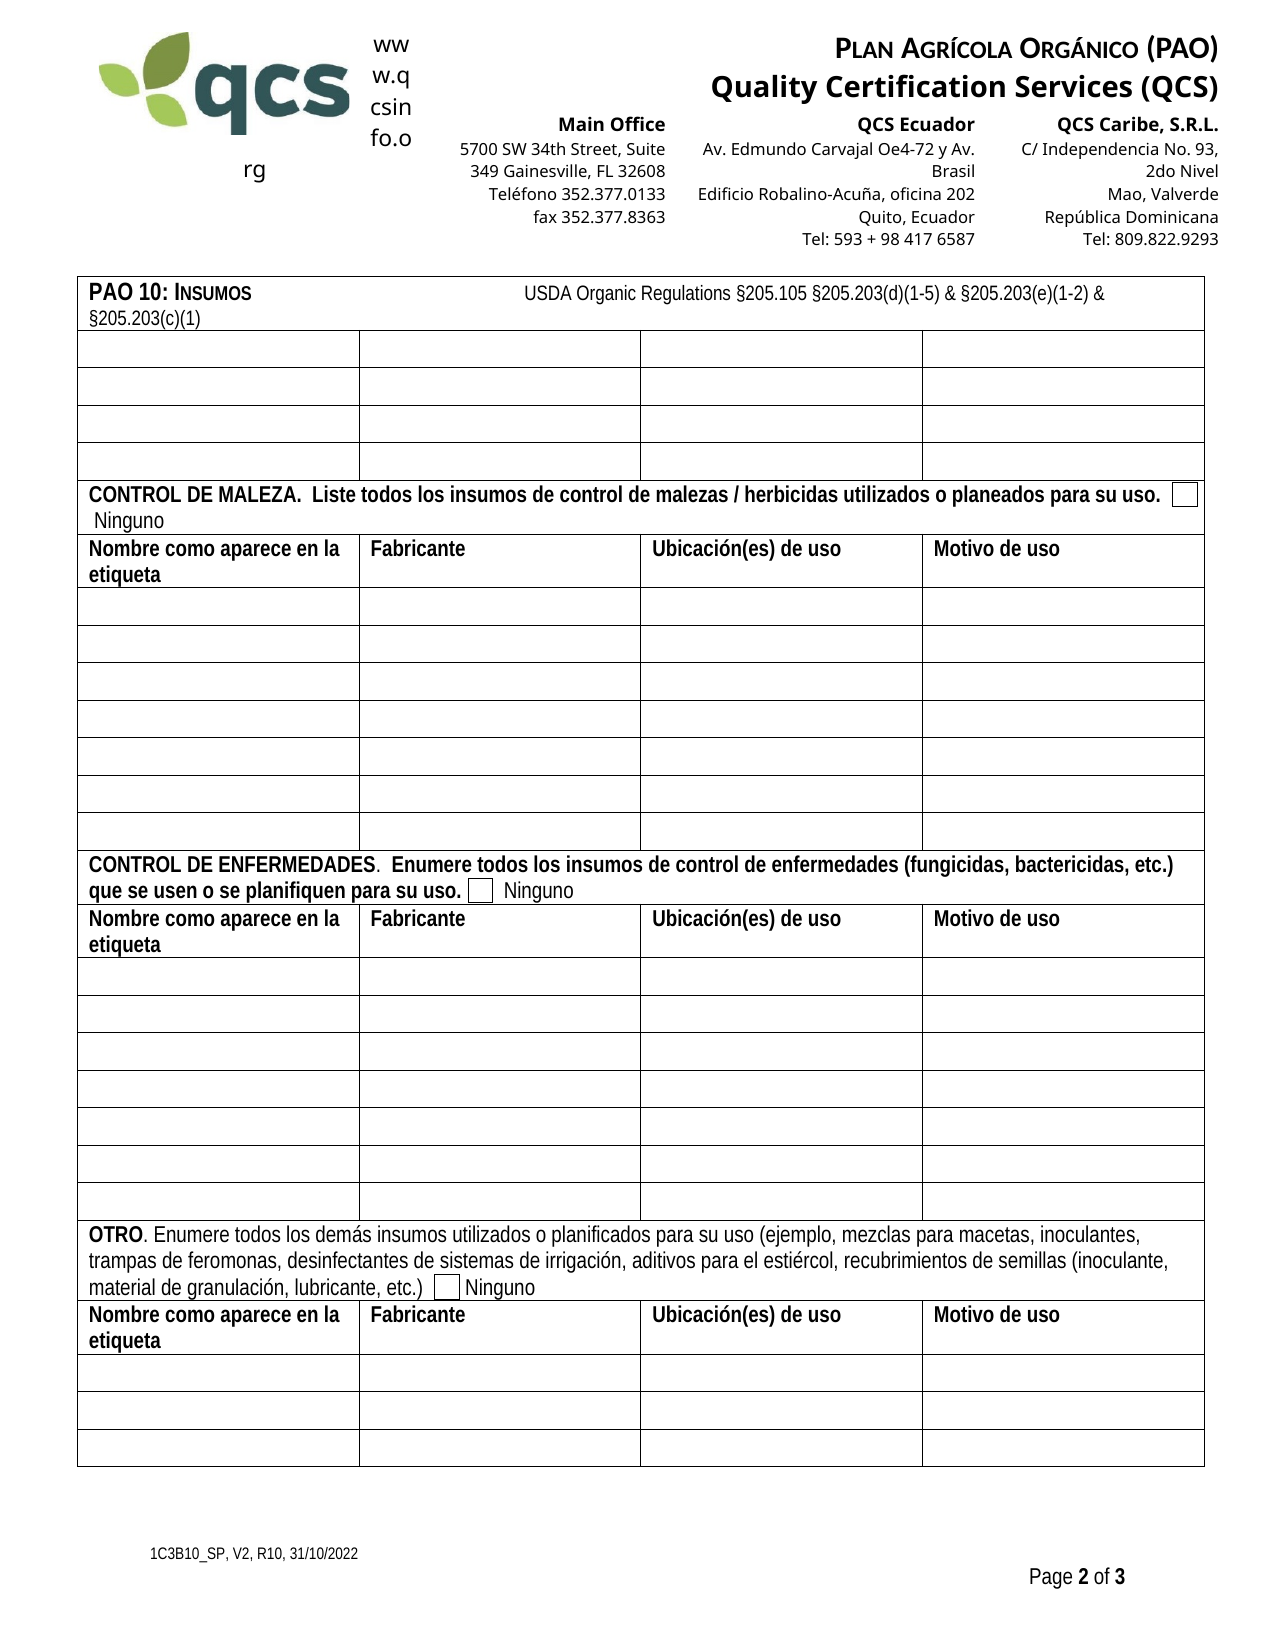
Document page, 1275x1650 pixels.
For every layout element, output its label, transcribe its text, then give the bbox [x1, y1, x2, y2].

table_cell [360, 813, 640, 850]
table_cell Nombre como aparece en la etiqueta [78, 1301, 359, 1354]
table_cell [641, 1183, 922, 1220]
table_cell [641, 813, 922, 850]
table_cell [641, 701, 922, 737]
table_cell [360, 1430, 640, 1466]
table_cell [360, 701, 640, 737]
table_cell [923, 1108, 1204, 1145]
table_cell [923, 1392, 1204, 1429]
table_cell [641, 1071, 922, 1107]
table_cell [360, 776, 640, 812]
table_cell [360, 996, 640, 1032]
table_cell Ubicación(es) de uso [641, 1301, 922, 1354]
table_cell [78, 443, 359, 480]
table_cell Fabricante [360, 535, 640, 587]
table_cell [78, 958, 359, 995]
table_cell [641, 406, 922, 442]
table_cell [923, 701, 1204, 737]
table_cell [360, 588, 640, 625]
table_cell Motivo de uso [923, 905, 1204, 957]
table_cell [78, 368, 359, 405]
table_cell [78, 331, 359, 367]
table_cell [641, 588, 922, 625]
table_cell [78, 1430, 359, 1466]
table_cell Motivo de uso [923, 1301, 1204, 1354]
table_cell [78, 1146, 359, 1182]
table_cell [78, 1071, 359, 1107]
table_cell [641, 1430, 922, 1466]
table_cell [360, 1033, 640, 1070]
table_cell [923, 958, 1204, 995]
table_cell [360, 368, 640, 405]
table_cell [360, 1108, 640, 1145]
table_cell [923, 368, 1204, 405]
table_cell [641, 443, 922, 480]
table_cell [641, 331, 922, 367]
table_cell OTRO. Enumere todos los demás insumos utilizados o planificados para su uso (ejemplo, mezclas para macetas, inoculantes, trampas de feromonas, desinfectantes de sistemas de irrigación, aditivos para el estiércol, recubrimientos de semillas (inoculante, material de granulación, lubricante, etc.) Ninguno [78, 1221, 1204, 1300]
table_cell [360, 1071, 640, 1107]
table_cell [641, 663, 922, 700]
table_cell [360, 958, 640, 995]
table_cell [78, 588, 359, 625]
picture [98, 32, 350, 135]
table_cell [641, 368, 922, 405]
table_cell [923, 813, 1204, 850]
table_cell CONTROL DE ENFERMEDADES. Enumere todos los insumos de control de enfermedades (fungicidas, bactericidas, etc.) que se usen o se planifiquen para su uso. Ninguno [78, 851, 1204, 903]
table_cell [923, 663, 1204, 700]
table_cell [923, 626, 1204, 662]
table_cell [360, 1146, 640, 1182]
table_cell [360, 663, 640, 700]
table_cell [360, 1183, 640, 1220]
table_cell [923, 443, 1204, 480]
table_cell [78, 1033, 359, 1070]
table_cell [923, 406, 1204, 442]
table_cell [78, 663, 359, 700]
table_cell [641, 776, 922, 812]
table_cell [641, 1146, 922, 1182]
table_cell Nombre como aparece en la etiqueta [78, 535, 359, 587]
table_cell [78, 406, 359, 442]
table_cell [923, 1183, 1204, 1220]
table_cell [641, 1355, 922, 1391]
table_cell [78, 1392, 359, 1429]
table_cell [923, 1355, 1204, 1391]
table_cell [923, 1071, 1204, 1107]
table_cell Motivo de uso [923, 535, 1204, 587]
table_cell [641, 1108, 922, 1145]
table_cell [360, 626, 640, 662]
table_cell Nombre como aparece en la etiqueta [78, 905, 359, 957]
table_cell CONTROL DE MALEZA. Liste todos los insumos de control de malezas / herbicidas utilizados o planeados para su uso. Ninguno [78, 481, 1204, 533]
table_cell [923, 1146, 1204, 1182]
table_cell [923, 588, 1204, 625]
table_cell [641, 1033, 922, 1070]
table_cell [360, 738, 640, 775]
table_cell [923, 738, 1204, 775]
table_cell [360, 331, 640, 367]
table_cell Ubicación(es) de uso [641, 535, 922, 587]
table_cell [923, 1033, 1204, 1070]
table_cell [78, 1108, 359, 1145]
table_cell [641, 1392, 922, 1429]
table_cell [78, 1355, 359, 1391]
table_cell [78, 1183, 359, 1220]
table_cell [78, 996, 359, 1032]
table_cell [923, 331, 1204, 367]
table_cell [78, 626, 359, 662]
table_cell [78, 701, 359, 737]
table_cell [78, 776, 359, 812]
table_cell [78, 738, 359, 775]
table_cell Fabricante [360, 905, 640, 957]
table_cell [360, 1392, 640, 1429]
table_cell [360, 1355, 640, 1391]
table_cell [923, 996, 1204, 1032]
table_cell [360, 443, 640, 480]
table_cell [641, 738, 922, 775]
table_cell [78, 813, 359, 850]
table_cell Ubicación(es) de uso [641, 905, 922, 957]
table_cell [641, 958, 922, 995]
table_cell [923, 1430, 1204, 1466]
table_cell [923, 776, 1204, 812]
table_header PAO 10: Insumos USDA Organic Regulations §205.105 §205.203(d)(1-5) & §205.203(e)(1-2) & §205.203(c)(1) [78, 277, 1204, 330]
table_cell [641, 626, 922, 662]
table_cell Fabricante [360, 1301, 640, 1354]
table_cell [360, 406, 640, 442]
table_cell [641, 996, 922, 1032]
